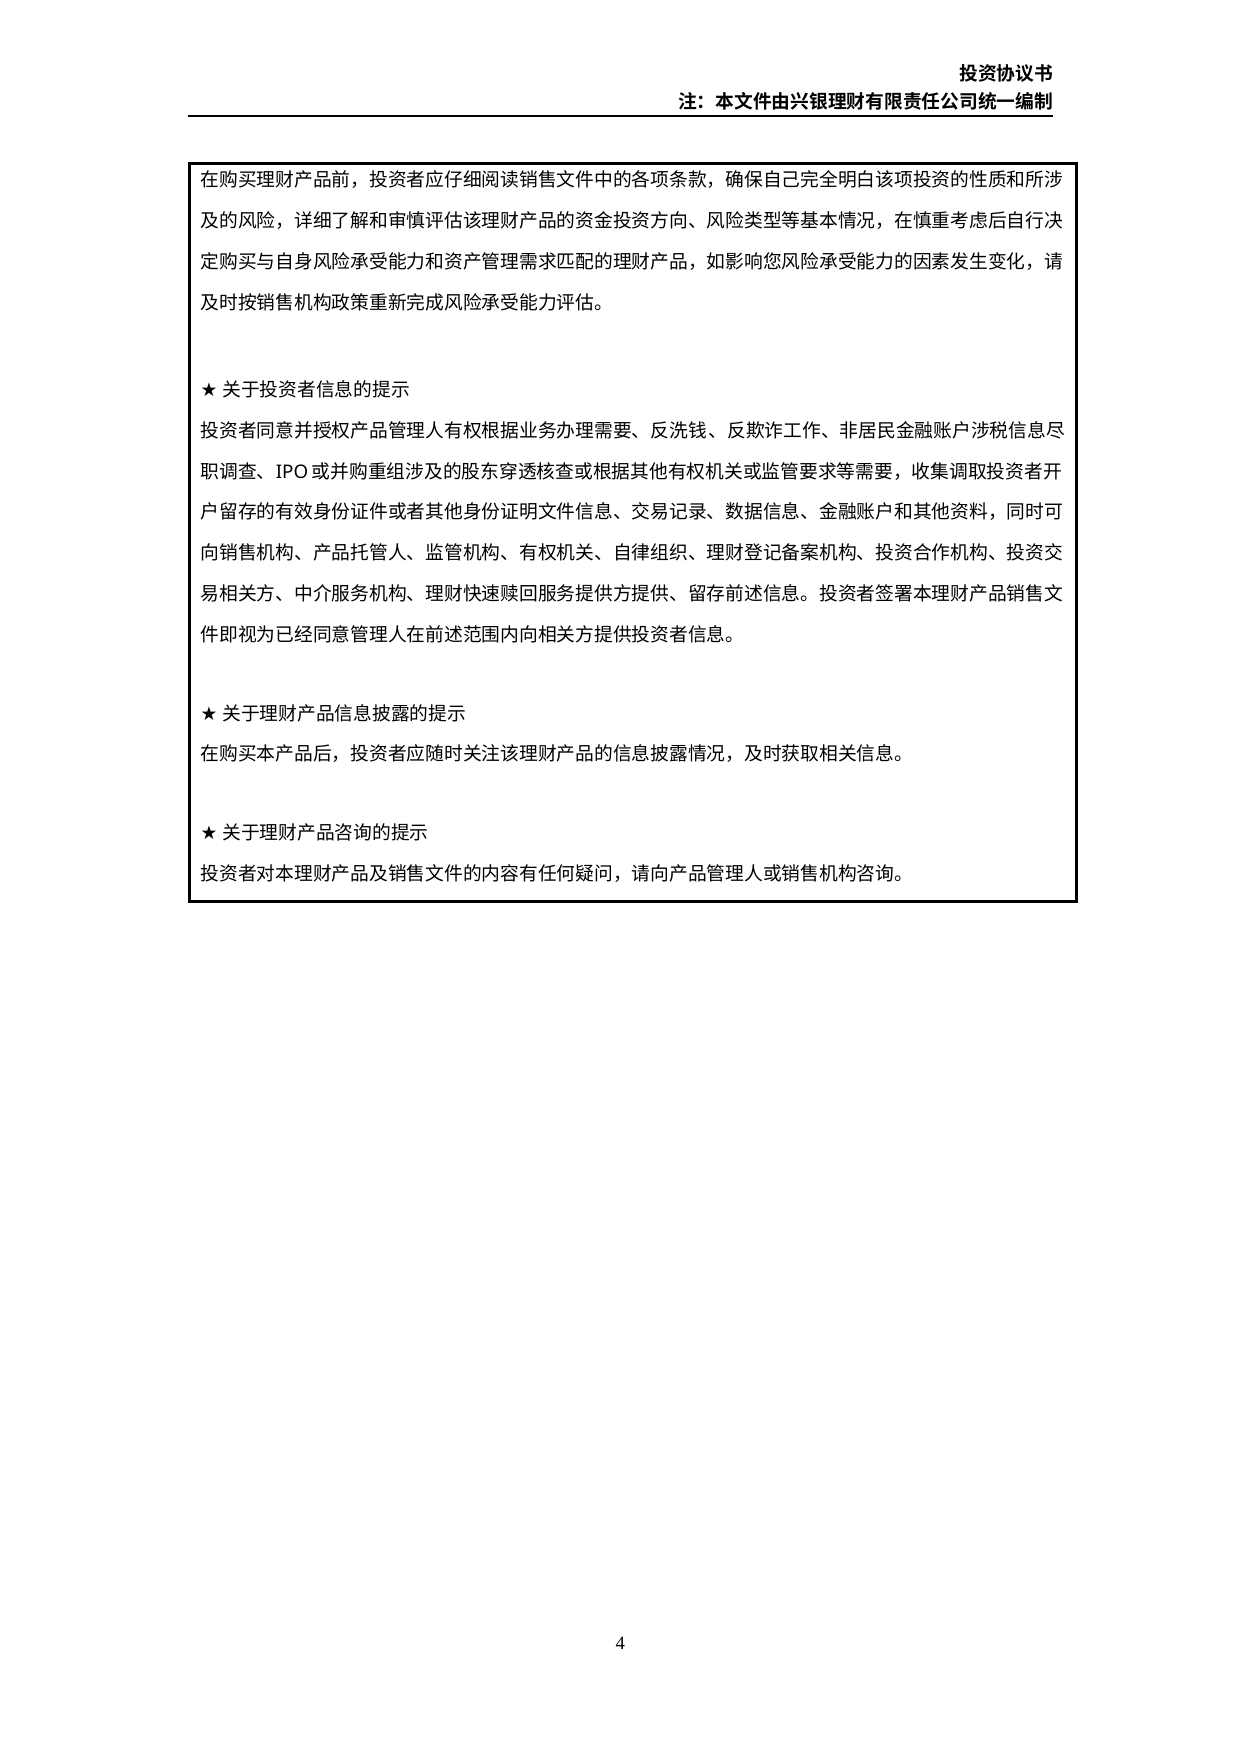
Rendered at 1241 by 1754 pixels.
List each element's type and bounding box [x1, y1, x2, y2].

table_cell [191, 165, 1075, 900]
